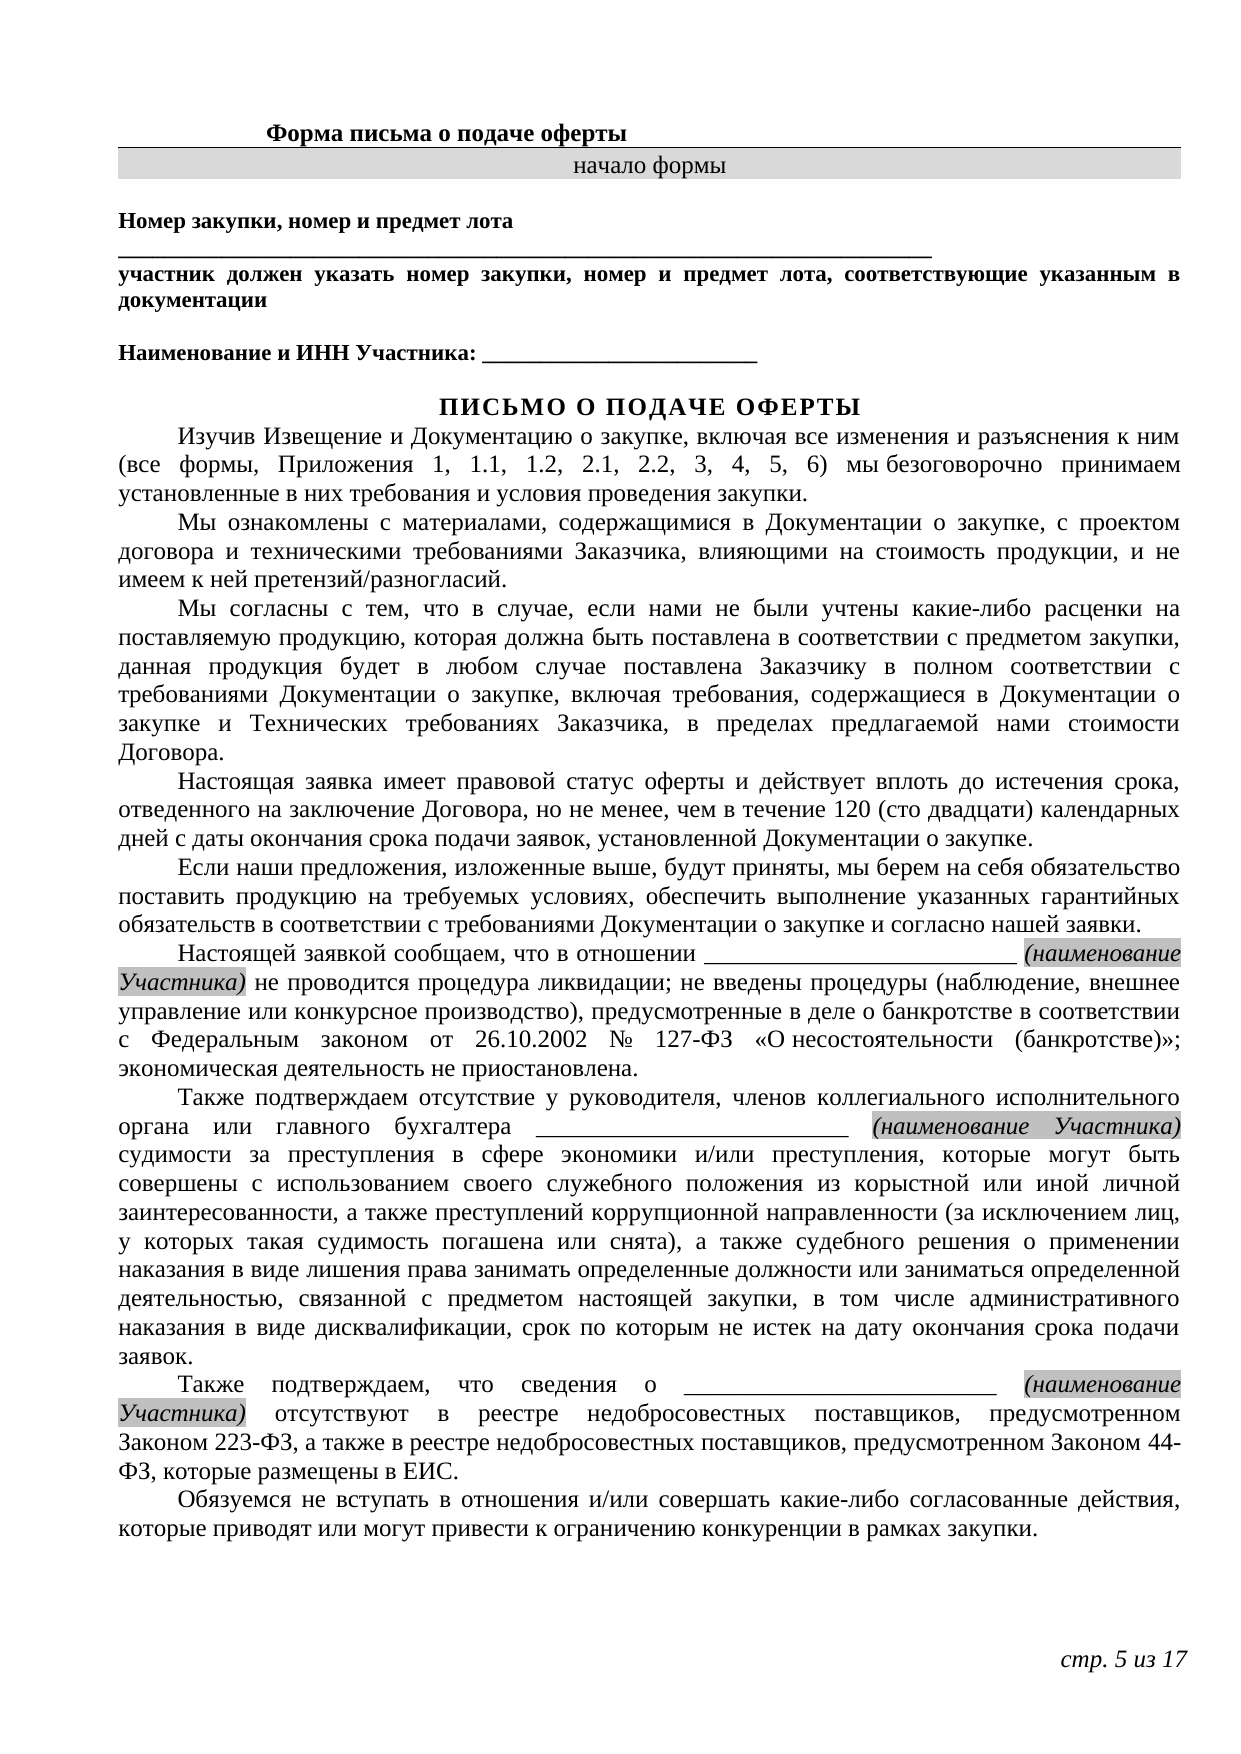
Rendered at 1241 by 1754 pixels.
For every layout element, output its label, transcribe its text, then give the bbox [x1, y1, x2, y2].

text Письмо о подаче оферты [118, 392, 1181, 421]
text Изучив Извещение и Документацию о закупке, включая все изменения и разъяснения к ним (все формы, Приложения 1, 1.1, 1.2, 2.1, 2.2, 3, 4, 5, 6) мы безоговорочно принимаем установленные в них требования и условия проведения закупки. [118, 421, 1181, 507]
text Мы согласны с тем, что в случае, если нами не были учтены какие-либо расценки на поставляемую продукцию, которая должна быть поставлена в соответствии с предметом закупки, данная продукция будет в любом случае поставлена Заказчику в полном соответствии с требованиями Документации о закупке, включая требования, содержащиеся в Документации о закупке и Технических требованиях Заказчика, в пределах предлагаемой нами стоимости Договора. [118, 593, 1181, 766]
text Номер закупки, номер и предмет лота [118, 207, 1181, 234]
text _______________________________________________________________________ [118, 234, 1181, 260]
text Также подтверждаем отсутствие у руководителя, членов коллегиального исполнительного органа или главного бухгалтера _________________________ (наименование Участника) судимости за преступления в сфере экономики и/или преступления, которые могут быть совершены с использованием своего служебного положения из корыстной или иной личной заинтересованности, а также преступлений коррупционной направленности (за исключением лиц, у которых такая судимость погашена или снята), а также судебного решения о применении наказания в виде лишения права занимать определенные должности или заниматься определенной деятельностью, связанной с предметом настоящей закупки, в том числе административного наказания в виде дисквалификации, срок по которым не истек на дату окончания срока подачи заявок. [118, 1082, 1181, 1369]
text Также подтверждаем, что сведения о _________________________ (наименование Участника) отсутствуют в реестре недобросовестных поставщиков, предусмотренном Законом 223-ФЗ, а также в реестре недобросовестных поставщиков, предусмотренном Законом 44-ФЗ, которые размещены в ЕИС. [118, 1369, 1181, 1484]
list Форма письма о подаче оферты [266, 118, 1181, 147]
text Настоящей заявкой сообщаем, что в отношении _________________________ (наименование Участника) не проводится процедура ликвидации; не введены процедуры (наблюдение, внешнее управление или конкурсное производство), предусмотренные в деле о банкротстве в соответствии с Федеральным законом от 26.10.2002 № 127-ФЗ «О несостоятельности (банкротстве)»; экономическая деятельность не приостановлена. [118, 938, 1181, 1082]
text Наименование и ИНН Участника: ________________________ [118, 339, 1181, 366]
text Если наши предложения, изложенные выше, будут приняты, мы берем на себя обязательство поставить продукцию на требуемых условиях, обеспечить выполнение указанных гарантийных обязательств в соответствии с требованиями Документации о закупке и согласно нашей заявки. [118, 852, 1181, 938]
text Настоящая заявка имеет правовой статус оферты и действует вплоть до истечения срока, отведенного на заключение Договора, но не менее, чем в течение 120 (сто двадцати) календарных дней с даты окончания срока подачи заявок, установленной Документации о закупке. [118, 766, 1181, 852]
text начало формы [118, 148, 1181, 179]
text Обязуемся не вступать в отношения и/или совершать какие-либо согласованные действия, которые приводят или могут привести к ограничению конкуренции в рамках закупки. [118, 1484, 1181, 1542]
text участник должен указать номер закупки, номер и предмет лота, соответствующие указанным в документации [118, 260, 1181, 313]
text Мы ознакомлены с материалами, содержащимися в Документации о закупке, с проектом договора и техническими требованиями Заказчика, влияющими на стоимость продукции, и не имеем к ней претензий/разногласий. [118, 507, 1181, 593]
